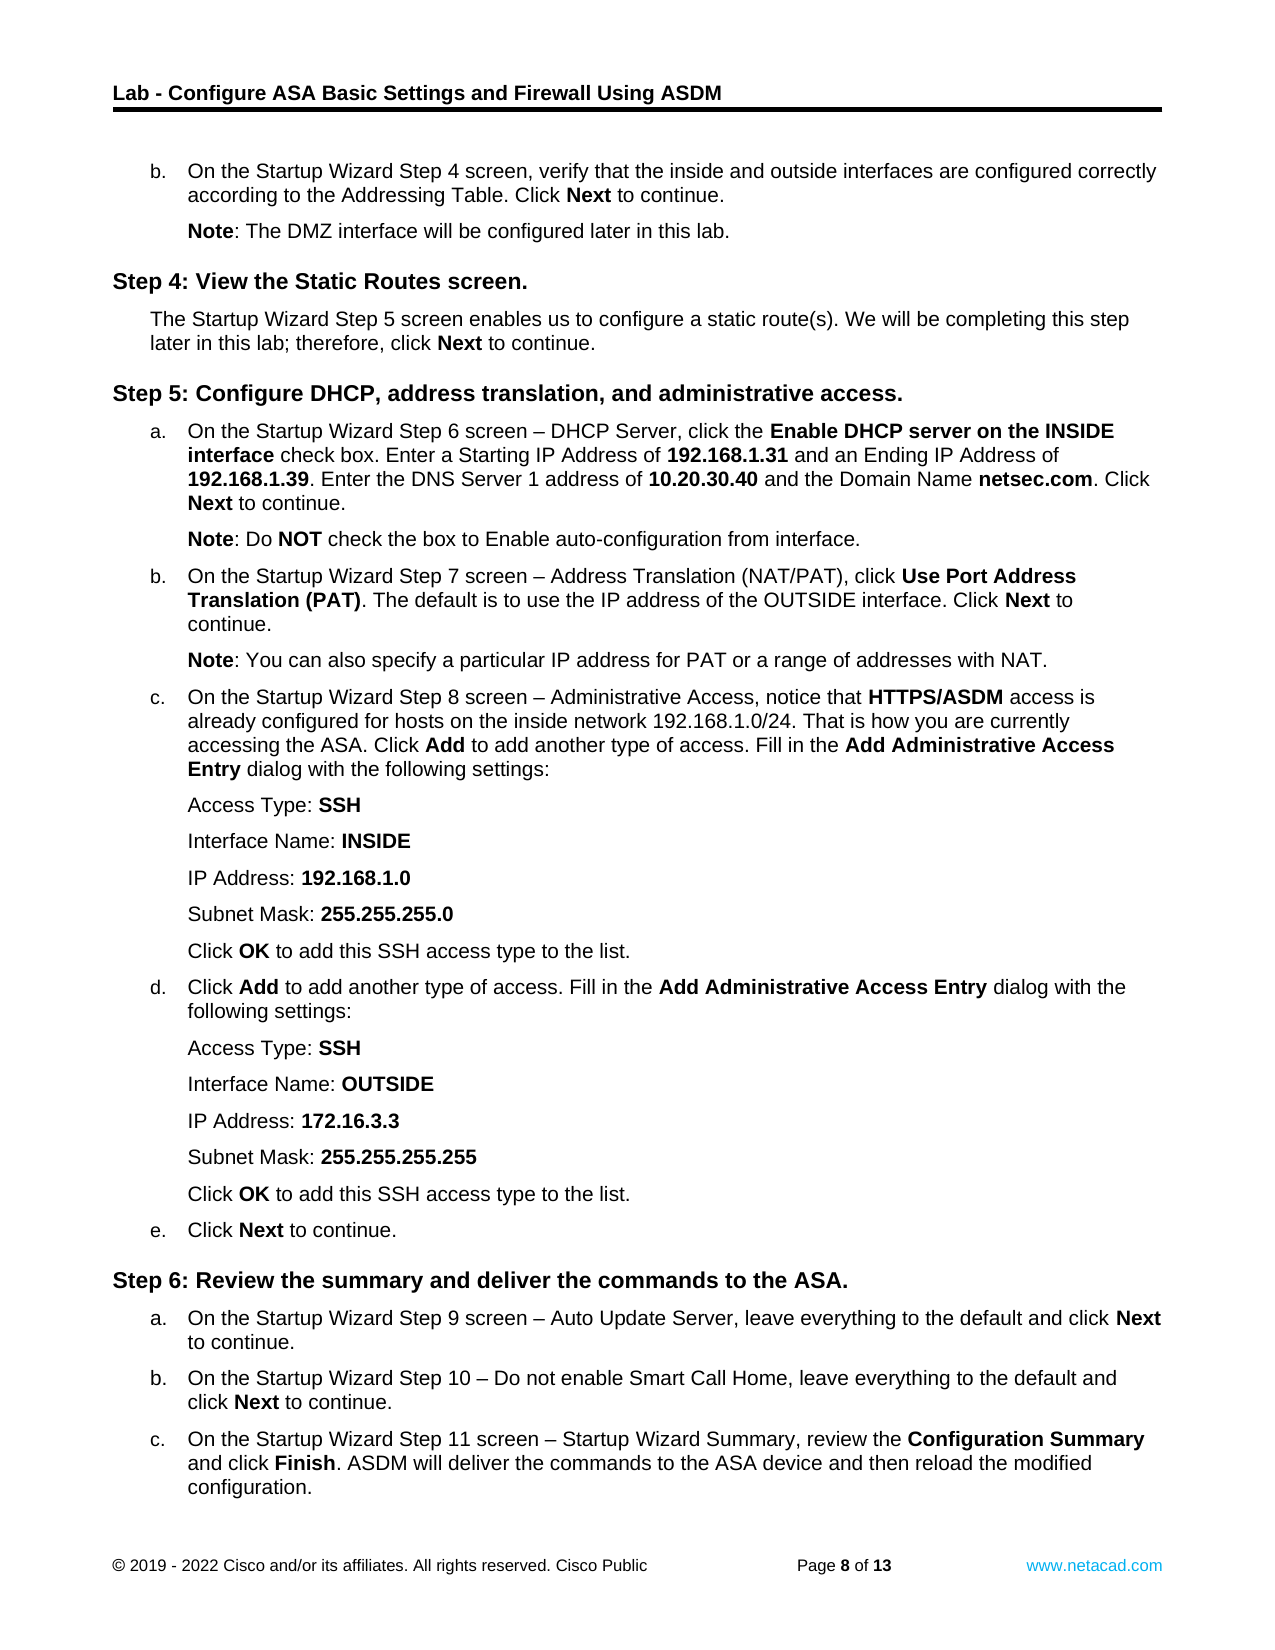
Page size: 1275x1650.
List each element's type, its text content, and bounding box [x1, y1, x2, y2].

text Click Next to continue. [150, 1218, 1162, 1242]
text The Startup Wizard Step 5 screen enables us to configure a static route(s). We will be completing this step later in this lab; therefore, click Next to continue. [150, 307, 1162, 355]
text Interface Name: OUTSIDE [187, 1072, 1162, 1096]
text On the Startup Wizard Step 4 screen, verify that the inside and outside interfaces are configured correctly according to the Addressing Table. Click Next to continue. [150, 159, 1162, 207]
text On the Startup Wizard Step 8 screen – Administrative Access, notice that HTTPS/ASDM access is already configured for hosts on the inside network 192.168.1.0/24. That is how you are currently accessing the ASA. Click Add to add another type of access. Fill in the Add Administrative Access Entry dialog with the following settings: [150, 684, 1162, 780]
text IP Address: 192.168.1.0 [187, 866, 1162, 890]
text IP Address: 172.16.3.3 [187, 1108, 1162, 1132]
text Subnet Mask: 255.255.255.0 [187, 902, 1162, 926]
text Click OK to add this SSH access type to the list. [187, 1181, 1162, 1205]
text Click Add to add another type of access. Fill in the Add Administrative Access Entry dialog with the following settings: [150, 975, 1162, 1023]
text On the Startup Wizard Step 7 screen – Address Translation (NAT/PAT), click Use Port Address Translation (PAT). The default is to use the IP address of the OUTSIDE interface. Click Next to continue. [150, 564, 1162, 636]
text On the Startup Wizard Step 11 screen – Startup Wizard Summary, review the Configuration Summary and click Finish. ASDM will deliver the commands to the ASA device and then reload the modified configuration. [150, 1427, 1162, 1498]
text Access Type: SSH [187, 793, 1162, 817]
text On the Startup Wizard Step 9 screen – Auto Update Server, leave everything to the default and click Next to continue. [150, 1306, 1162, 1354]
text Note: You can also specify a particular IP address for PAT or a range of addresses with NAT. [187, 648, 1162, 672]
text On the Startup Wizard Step 10 – Do not enable Smart Call Home, leave everything to the default and click Next to continue. [150, 1366, 1162, 1414]
text Note: The DMZ interface will be configured later in this lab. [187, 219, 1162, 243]
text Interface Name: INSIDE [187, 829, 1162, 853]
subtitle View the Static Routes screen. [112, 268, 1162, 295]
subtitle Configure DHCP, address translation, and administrative access. [112, 380, 1162, 406]
text Access Type: SSH [187, 1036, 1162, 1059]
subtitle Review the summary and deliver the commands to the ASA. [112, 1267, 1162, 1293]
text Subnet Mask: 255.255.255.255 [187, 1145, 1162, 1169]
text Click OK to add this SSH access type to the list. [187, 939, 1162, 963]
text On the Startup Wizard Step 6 screen – DHCP Server, click the Enable DHCP server on the INSIDE interface check box. Enter a Starting IP Address of 192.168.1.31 and an Ending IP Address of 192.168.1.39. Enter the DNS Server 1 address of 10.20.30.40 and the Domain Name netsec.com. Click Next to continue. [150, 419, 1162, 515]
text Note: Do NOT check the box to Enable auto-configuration from interface. [187, 527, 1162, 551]
